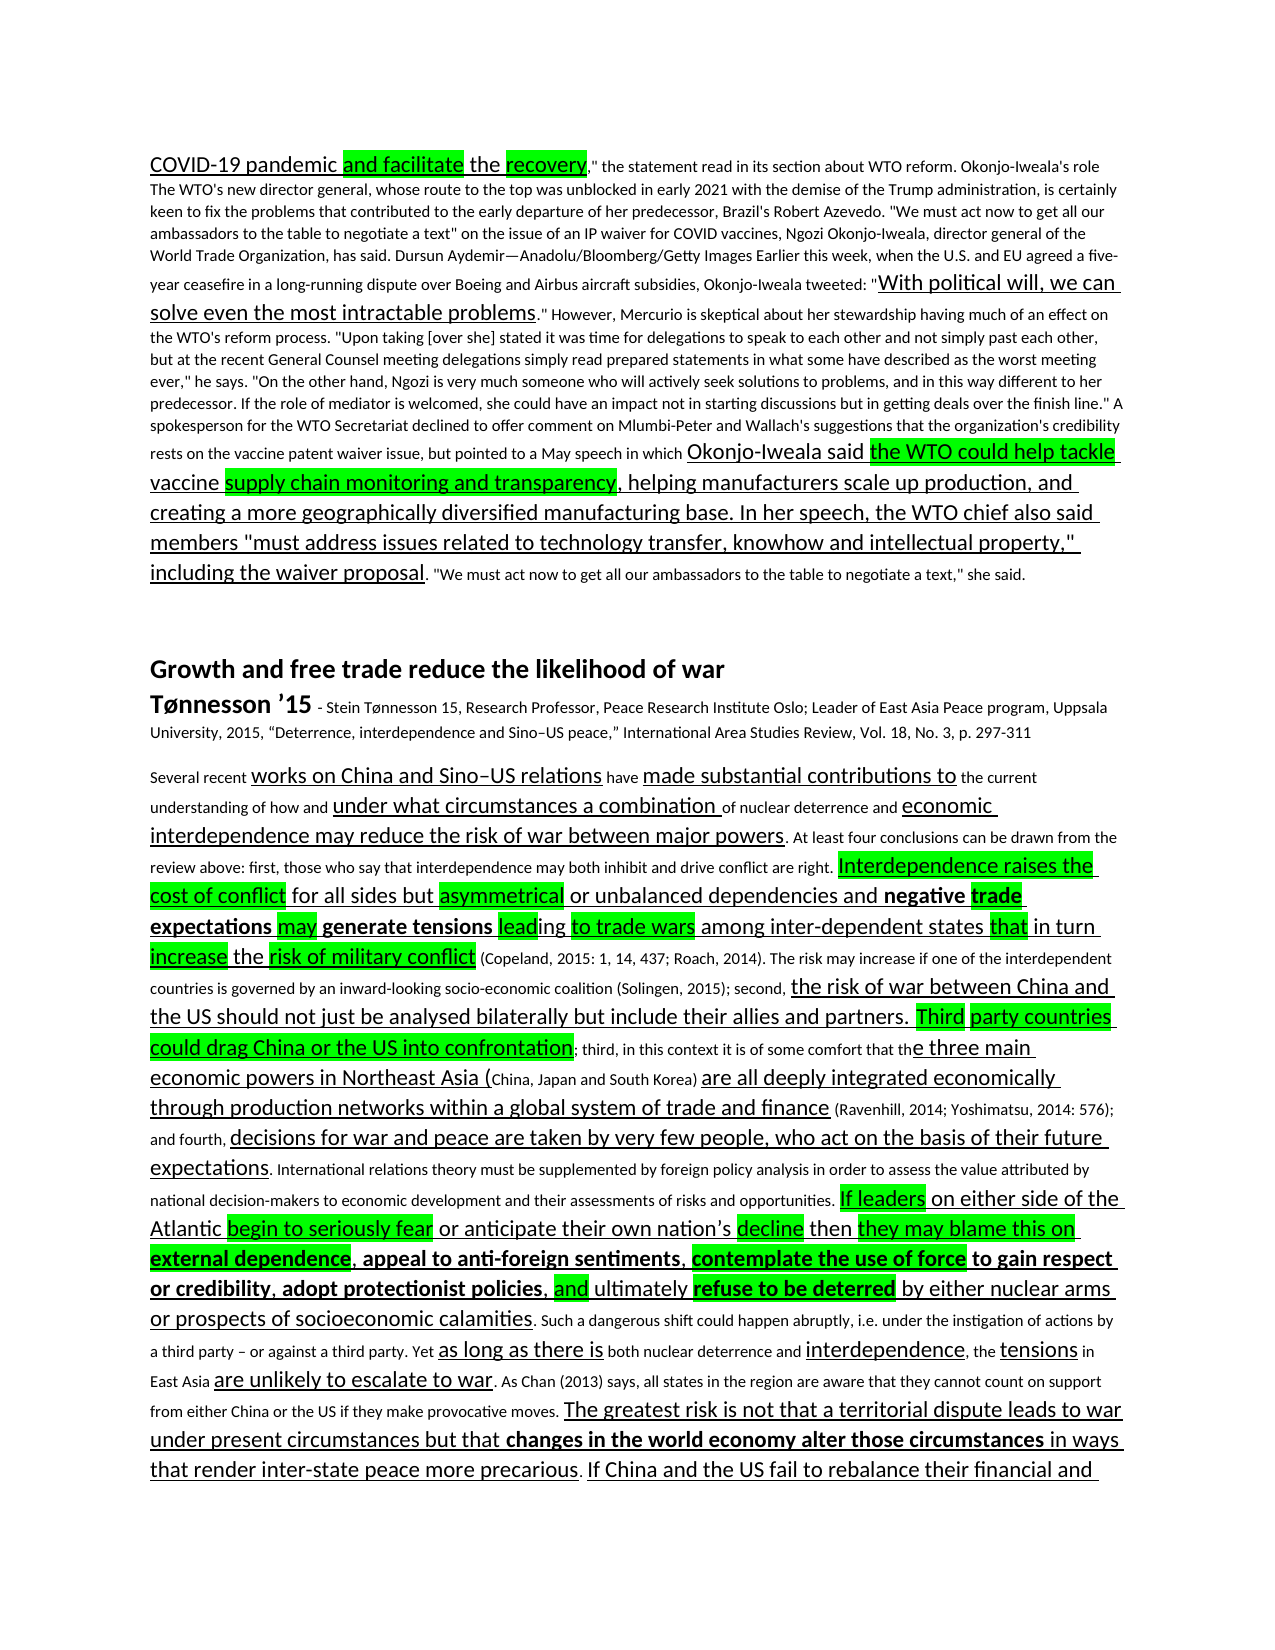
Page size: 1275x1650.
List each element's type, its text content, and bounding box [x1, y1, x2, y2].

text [150, 761, 1125, 1484]
text Growth and free trade reduce the likelihood of war [150, 652, 1125, 685]
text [150, 150, 1125, 586]
text Tønnesson ’15 - Stein Tønnesson 15, Research Professor, Peace Research Institute Oslo; Leader of East Asia Peace program, Uppsala University, 2015, “Deterrence, interdependence and Sino–US peace,” International Area Studies Review, Vol. 18, No. 3, p. 297-311 [150, 688, 1125, 743]
